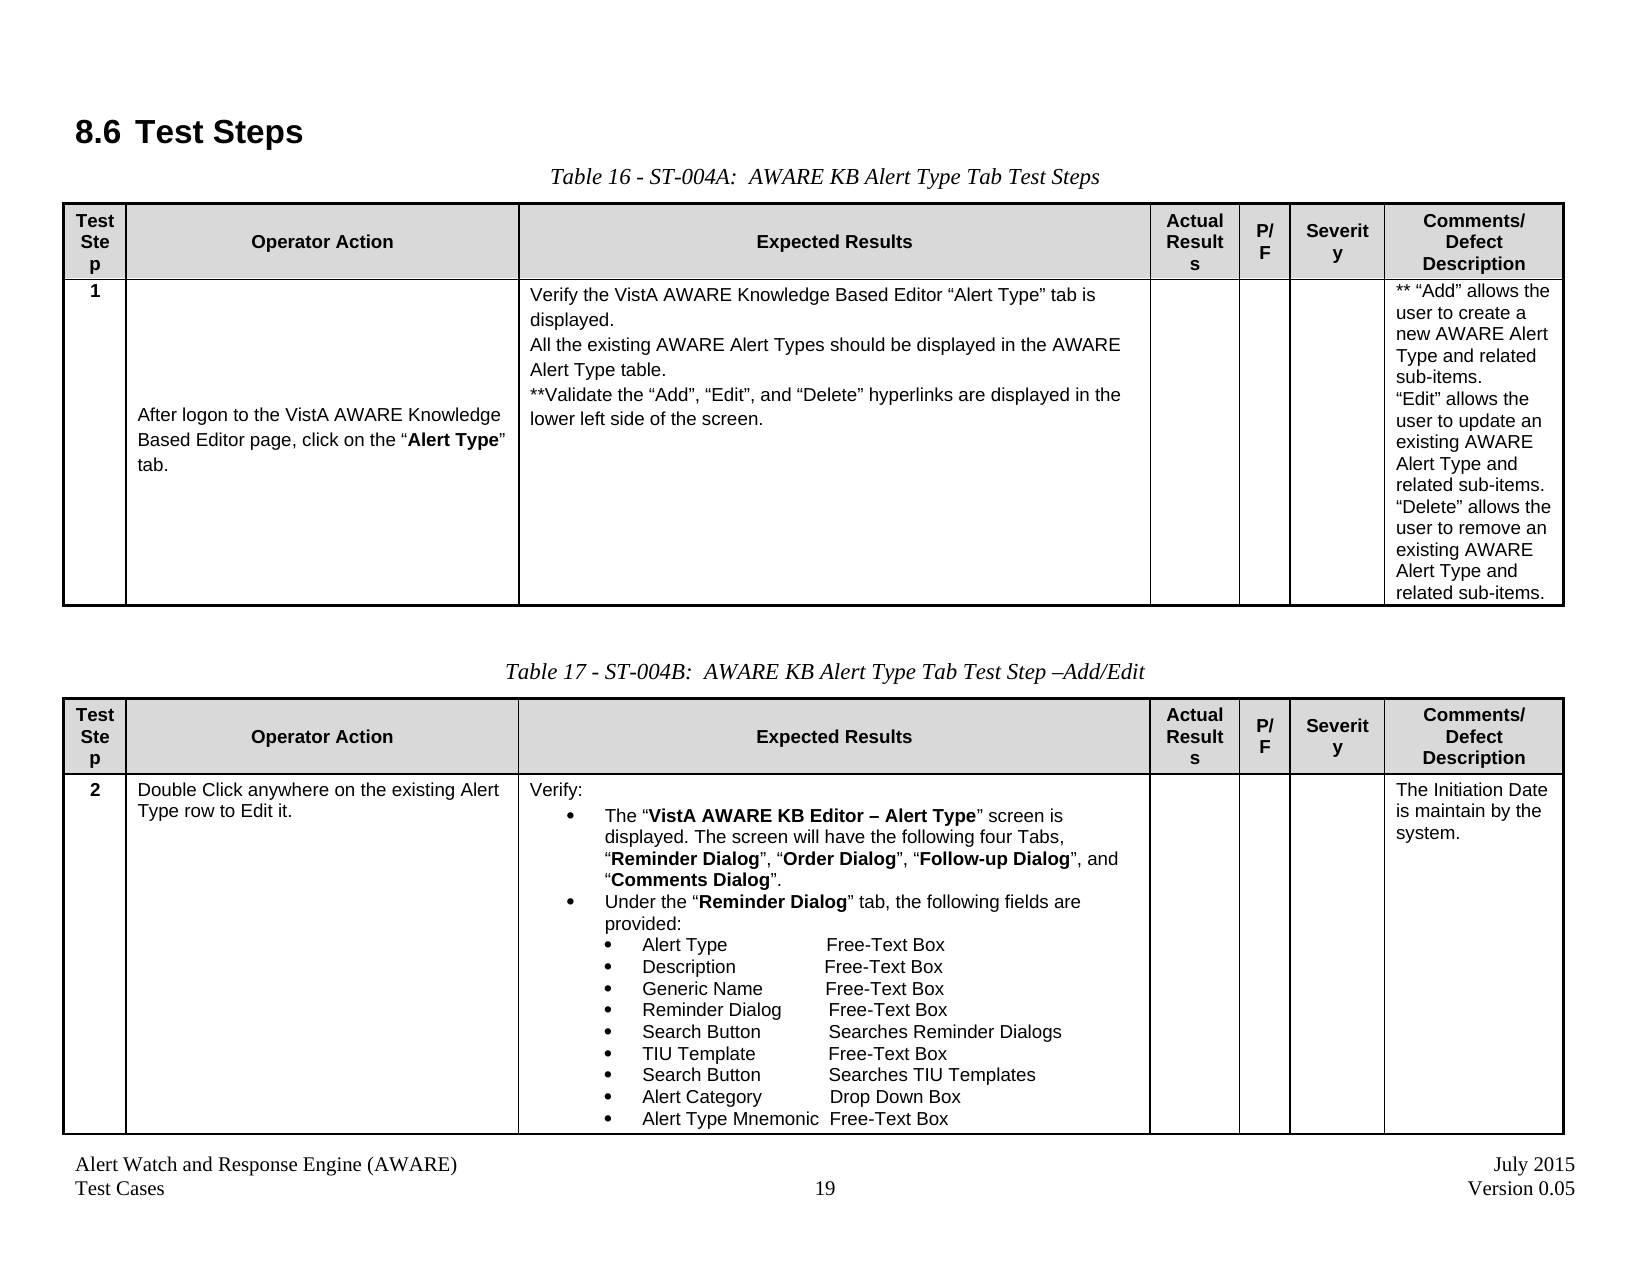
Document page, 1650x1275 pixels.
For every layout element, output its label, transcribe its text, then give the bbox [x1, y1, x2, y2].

table_header Actual Results [1151, 205, 1239, 278]
table_header Comments/Defect Description [1385, 205, 1562, 278]
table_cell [127, 775, 518, 1133]
table_cell After logon to the VistA AWARE Knowledge Based Editor page, click on the “Alert Type” tab. [127, 280, 518, 603]
table_cell 2 [65, 775, 125, 1133]
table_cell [519, 775, 1149, 1133]
table_header Severity [1291, 205, 1384, 278]
table_cell [1240, 280, 1289, 603]
table_header P/F [1240, 205, 1289, 278]
table_cell 1 [65, 280, 125, 603]
table_cell [1240, 775, 1289, 1133]
table_header Operator Action [127, 700, 518, 773]
table_header Test Step [65, 700, 125, 773]
table_cell [1151, 280, 1239, 603]
text Table 17 - ST-004B: AWARE KB Alert Type Tab Test Step –Add/Edit [75, 658, 1575, 684]
table_header Operator Action [127, 205, 518, 278]
table_cell ** “Add” allows the user to create a new AWARE Alert Type and related sub-items. “Edit” allows the user to update an existing AWARE Alert Type and related sub-items. “Delete” allows the user to remove an existing AWARE Alert Type and related sub-items. [1385, 280, 1562, 603]
table_header Test Step [65, 205, 125, 278]
text Table 16 - ST-004A: AWARE KB Alert Type Tab Test Steps [75, 163, 1575, 190]
table_header Comments/Defect Description [1385, 700, 1562, 773]
table_header P/F [1240, 700, 1289, 773]
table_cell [1385, 775, 1562, 1133]
table_header Expected Results [520, 205, 1150, 278]
subtitle Test Steps [75, 112, 1575, 151]
table_cell [1291, 775, 1384, 1133]
table_header Severity [1291, 700, 1384, 773]
table_cell [1151, 775, 1239, 1133]
table_cell Verify the VistA AWARE Knowledge Based Editor “Alert Type” tab is displayed. All the existing AWARE Alert Types should be displayed in the AWARE Alert Type table. **Validate the “Add”, “Edit”, and “Delete” hyperlinks are displayed in the lower left side of the screen. [520, 280, 1150, 603]
table_header Expected Results [519, 700, 1149, 773]
table_cell [1291, 280, 1384, 603]
table_header Actual Results [1151, 700, 1239, 773]
